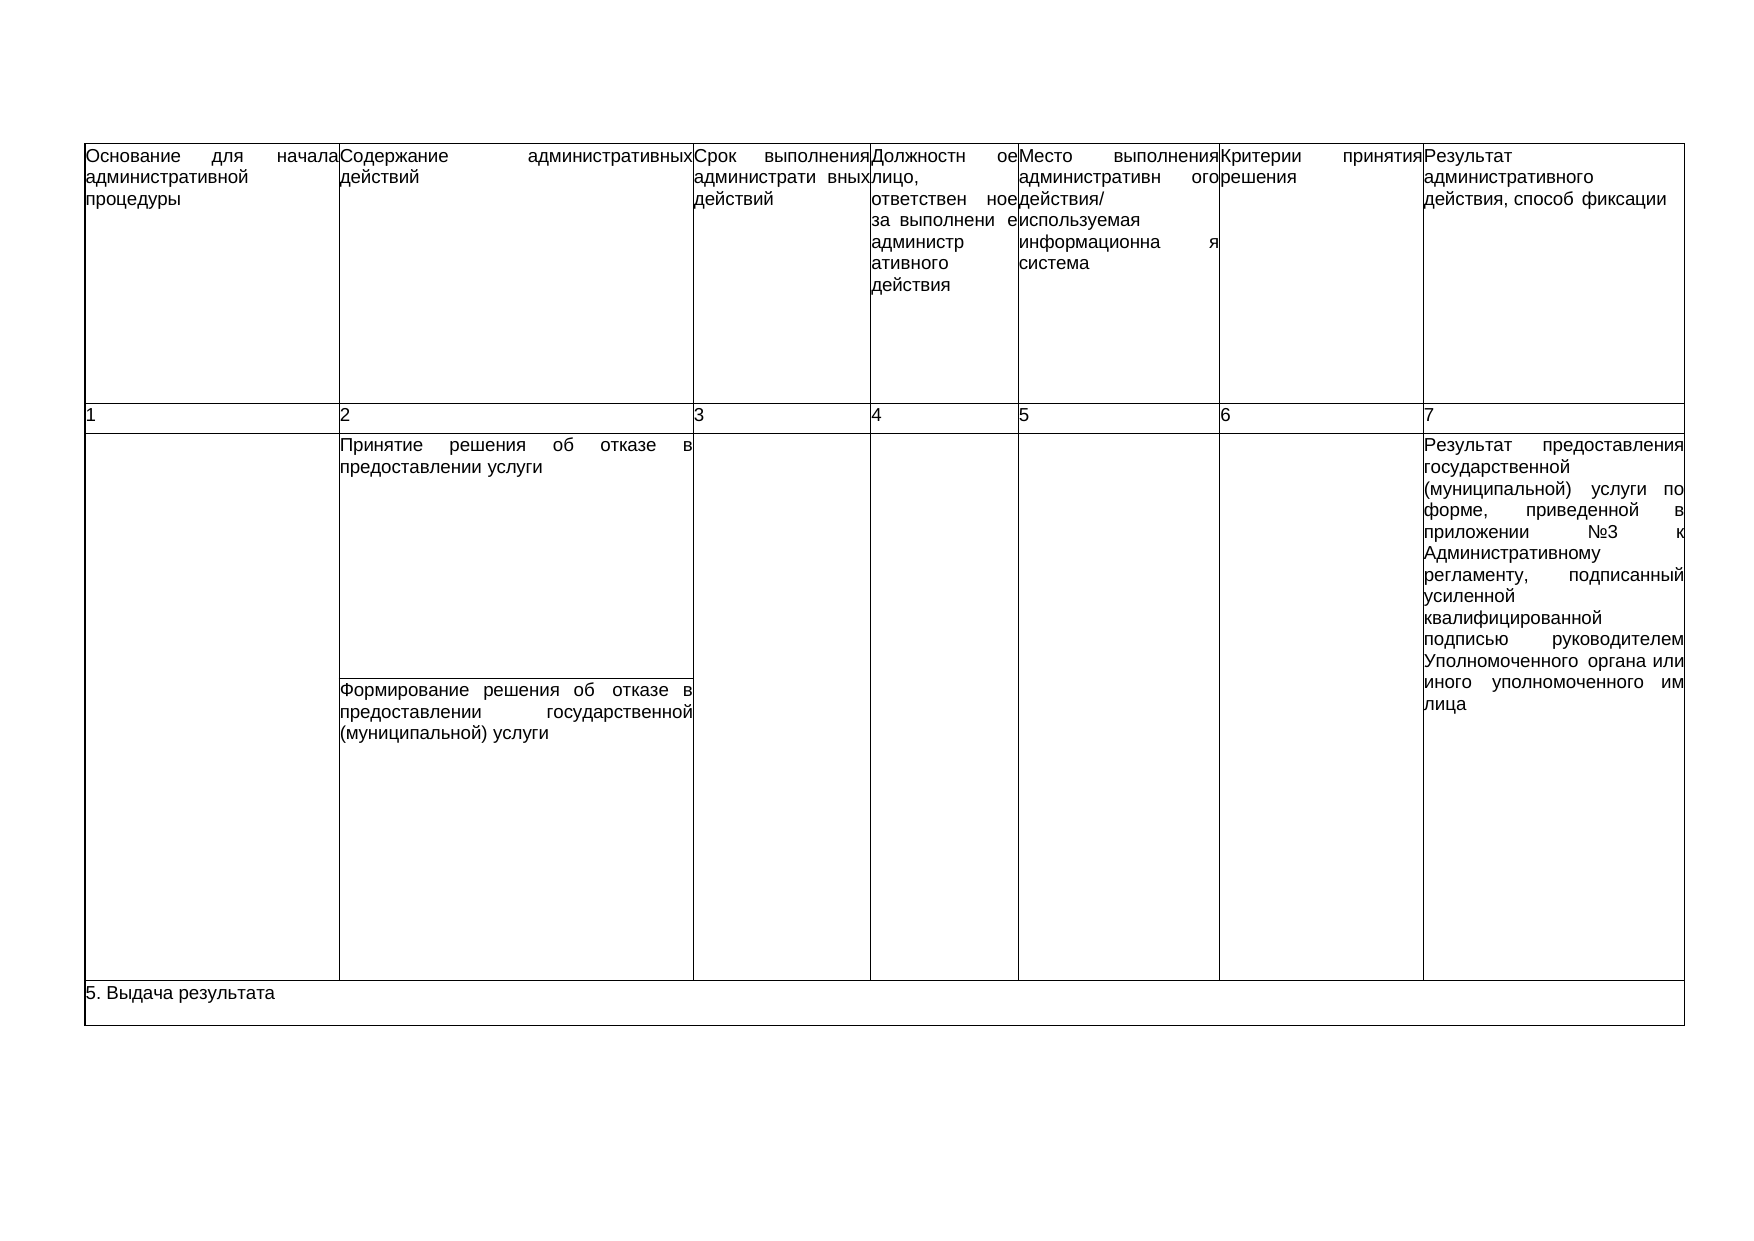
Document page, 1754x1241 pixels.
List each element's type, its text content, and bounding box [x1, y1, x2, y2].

table_cell Формирование решения об отказе в предоставлении государственной (муниципальной) услуги [340, 679, 693, 980]
table_header Результат административного действия, способ фиксации [1424, 144, 1684, 403]
table_cell 2 [340, 404, 693, 433]
table_header Основание для начала административной процедуры [86, 144, 339, 403]
table_cell 6 [1220, 404, 1423, 433]
table_cell 3 [694, 404, 870, 433]
table_header Содержание административных действий [340, 144, 693, 403]
table_cell 5. Выдача результата [86, 981, 1684, 1025]
table_cell [694, 434, 870, 980]
table_cell [1220, 434, 1423, 980]
table_header Должностн ое лицо, ответствен ное за выполнени е администр ативного действия [871, 144, 1018, 403]
table_cell 4 [871, 404, 1018, 433]
table_cell Принятие решения об отказе в предоставлении услуги [340, 434, 693, 678]
table_header Критерии принятия решения [1220, 144, 1423, 403]
table_cell [871, 434, 1018, 980]
table_cell 5 [1019, 404, 1219, 433]
table_cell 1 [86, 404, 339, 433]
table_cell 7 [1424, 404, 1684, 433]
table_header Срок выполнения администрати вных действий [694, 144, 870, 403]
table_cell Результат предоставления государственной (муниципальной) услуги по форме, приведенной в приложении №3 к Административному регламенту, подписанный усиленной квалифицированной подписью руководителем Уполномоченного органа или иного уполномоченного им лица [1424, 434, 1684, 980]
table_cell [86, 434, 339, 980]
table_cell [1019, 434, 1219, 980]
table_header Место выполнения административн ого действия/ используемая информационна я система [1019, 144, 1219, 403]
